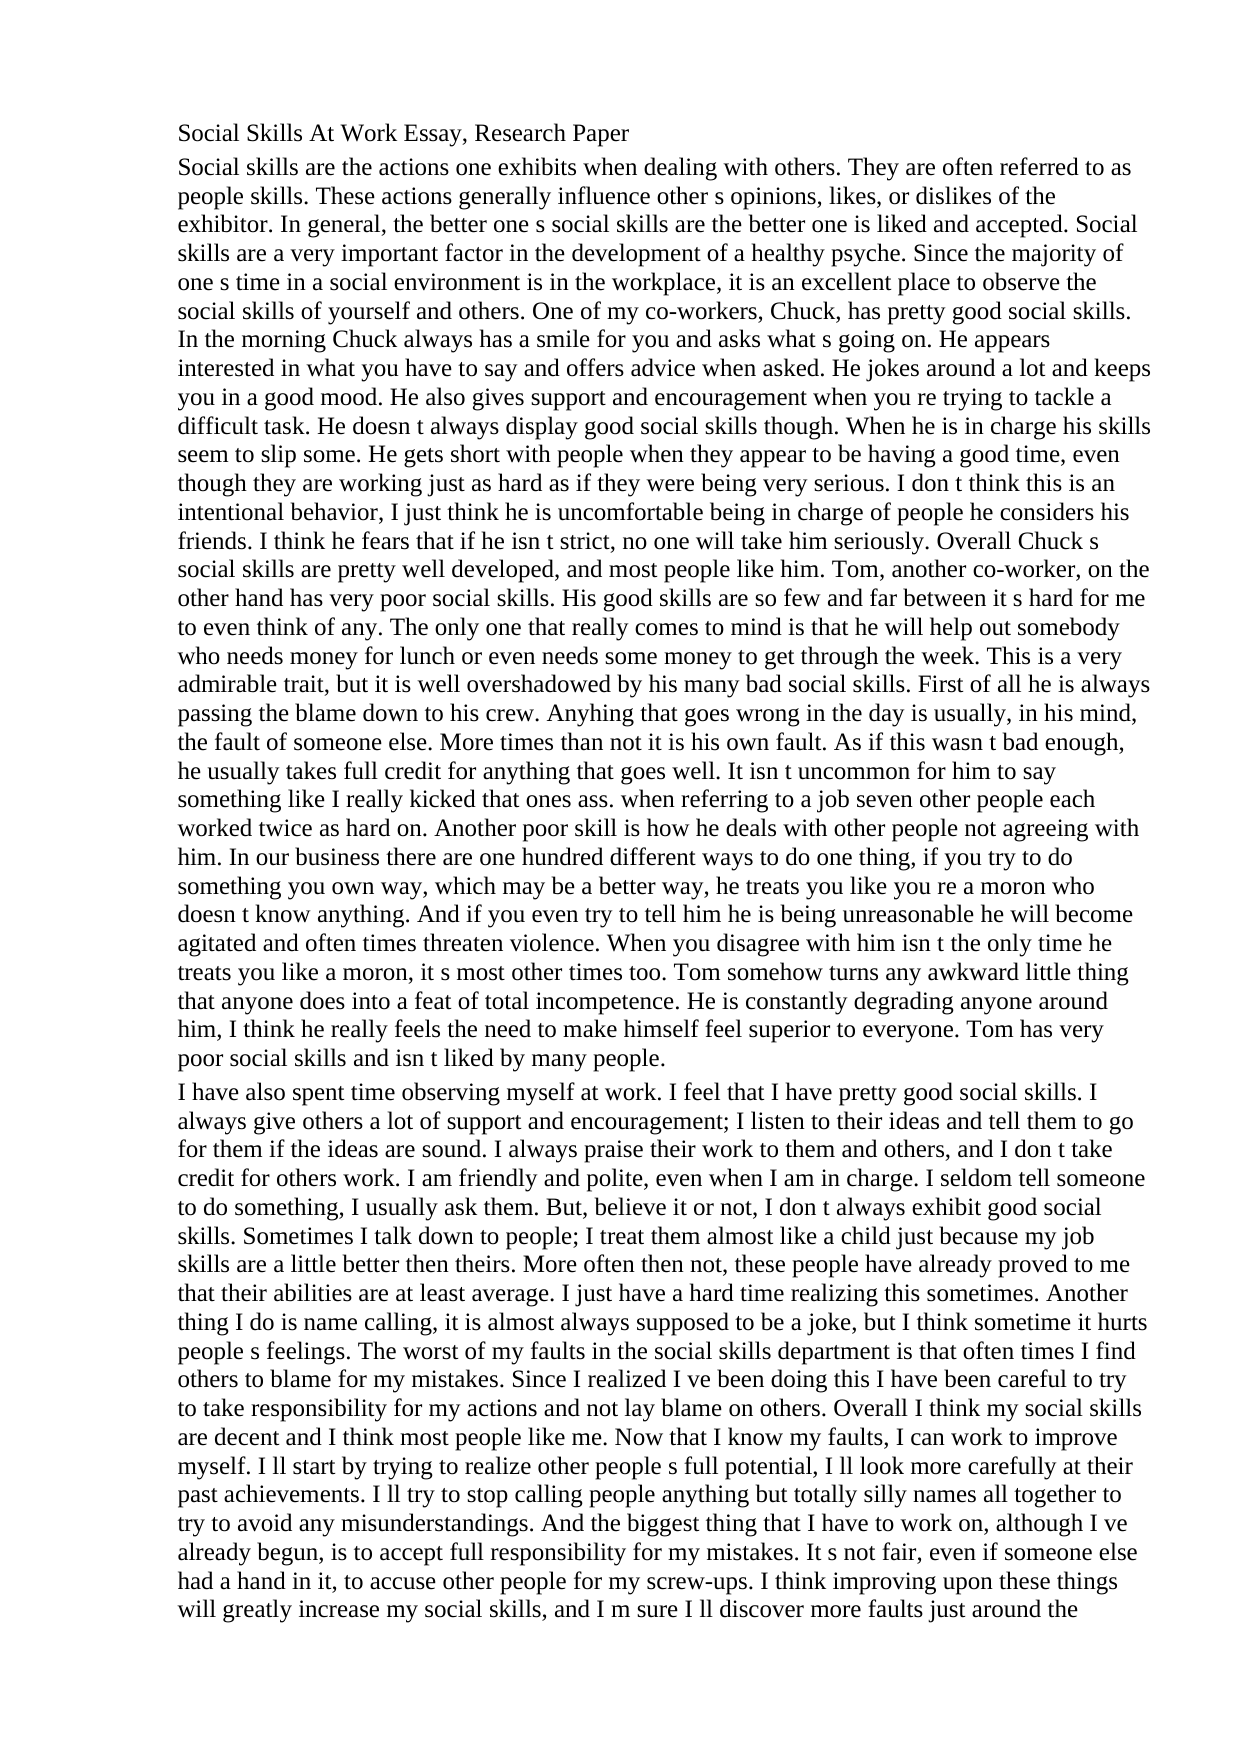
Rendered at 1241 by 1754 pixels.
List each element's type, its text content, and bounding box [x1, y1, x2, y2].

text Social skills are the actions one exhibits when dealing with others. They are often referred to as people skills. These actions generally influence other s opinions, likes, or dislikes of the exhibitor. In general, the better one s social skills are the better one is liked and accepted. Social skills are a very important factor in the development of a healthy psyche. Since the majority of one s time in a social environment is in the workplace, it is an excellent place to observe the social skills of yourself and others. One of my co-workers, Chuck, has pretty good social skills. In the morning Chuck always has a smile for you and asks what s going on. He appears interested in what you have to say and offers advice when asked. He jokes around a lot and keeps you in a good mood. He also gives support and encouragement when you re trying to tackle a difficult task. He doesn t always display good social skills though. When he is in charge his skills seem to slip some. He gets short with people when they appear to be having a good time, even though they are working just as hard as if they were being very serious. I don t think this is an intentional behavior, I just think he is uncomfortable being in charge of people he considers his friends. I think he fears that if he isn t strict, no one will take him seriously. Overall Chuck s social skills are pretty well developed, and most people like him. Tom, another co-worker, on the other hand has very poor social skills. His good skills are so few and far between it s hard for me to even think of any. The only one that really comes to mind is that he will help out somebody who needs money for lunch or even needs some money to get through the week. This is a very admirable trait, but it is well overshadowed by his many bad social skills. First of all he is always passing the blame down to his crew. Anyhing that goes wrong in the day is usually, in his mind, the fault of someone else. More times than not it is his own fault. As if this wasn t bad enough, he usually takes full credit for anything that goes well. It isn t uncommon for him to say something like I really kicked that ones ass. when referring to a job seven other people each worked twice as hard on. Another poor skill is how he deals with other people not agreeing with him. In our business there are one hundred different ways to do one thing, if you try to do something you own way, which may be a better way, he treats you like you re a moron who doesn t know anything. And if you even try to tell him he is being unreasonable he will become agitated and often times threaten violence. When you disagree with him isn t the only time he treats you like a moron, it s most other times too. Tom somehow turns any awkward little thing that anyone does into a feat of total incompetence. He is constantly degrading anyone around him, I think he really feels the need to make himself feel superior to everyone. Tom has very poor social skills and isn t liked by many people. [177, 152, 1152, 1072]
text Social Skills At Work Essay, Research Paper [177, 118, 1152, 147]
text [177, 1077, 1152, 1623]
